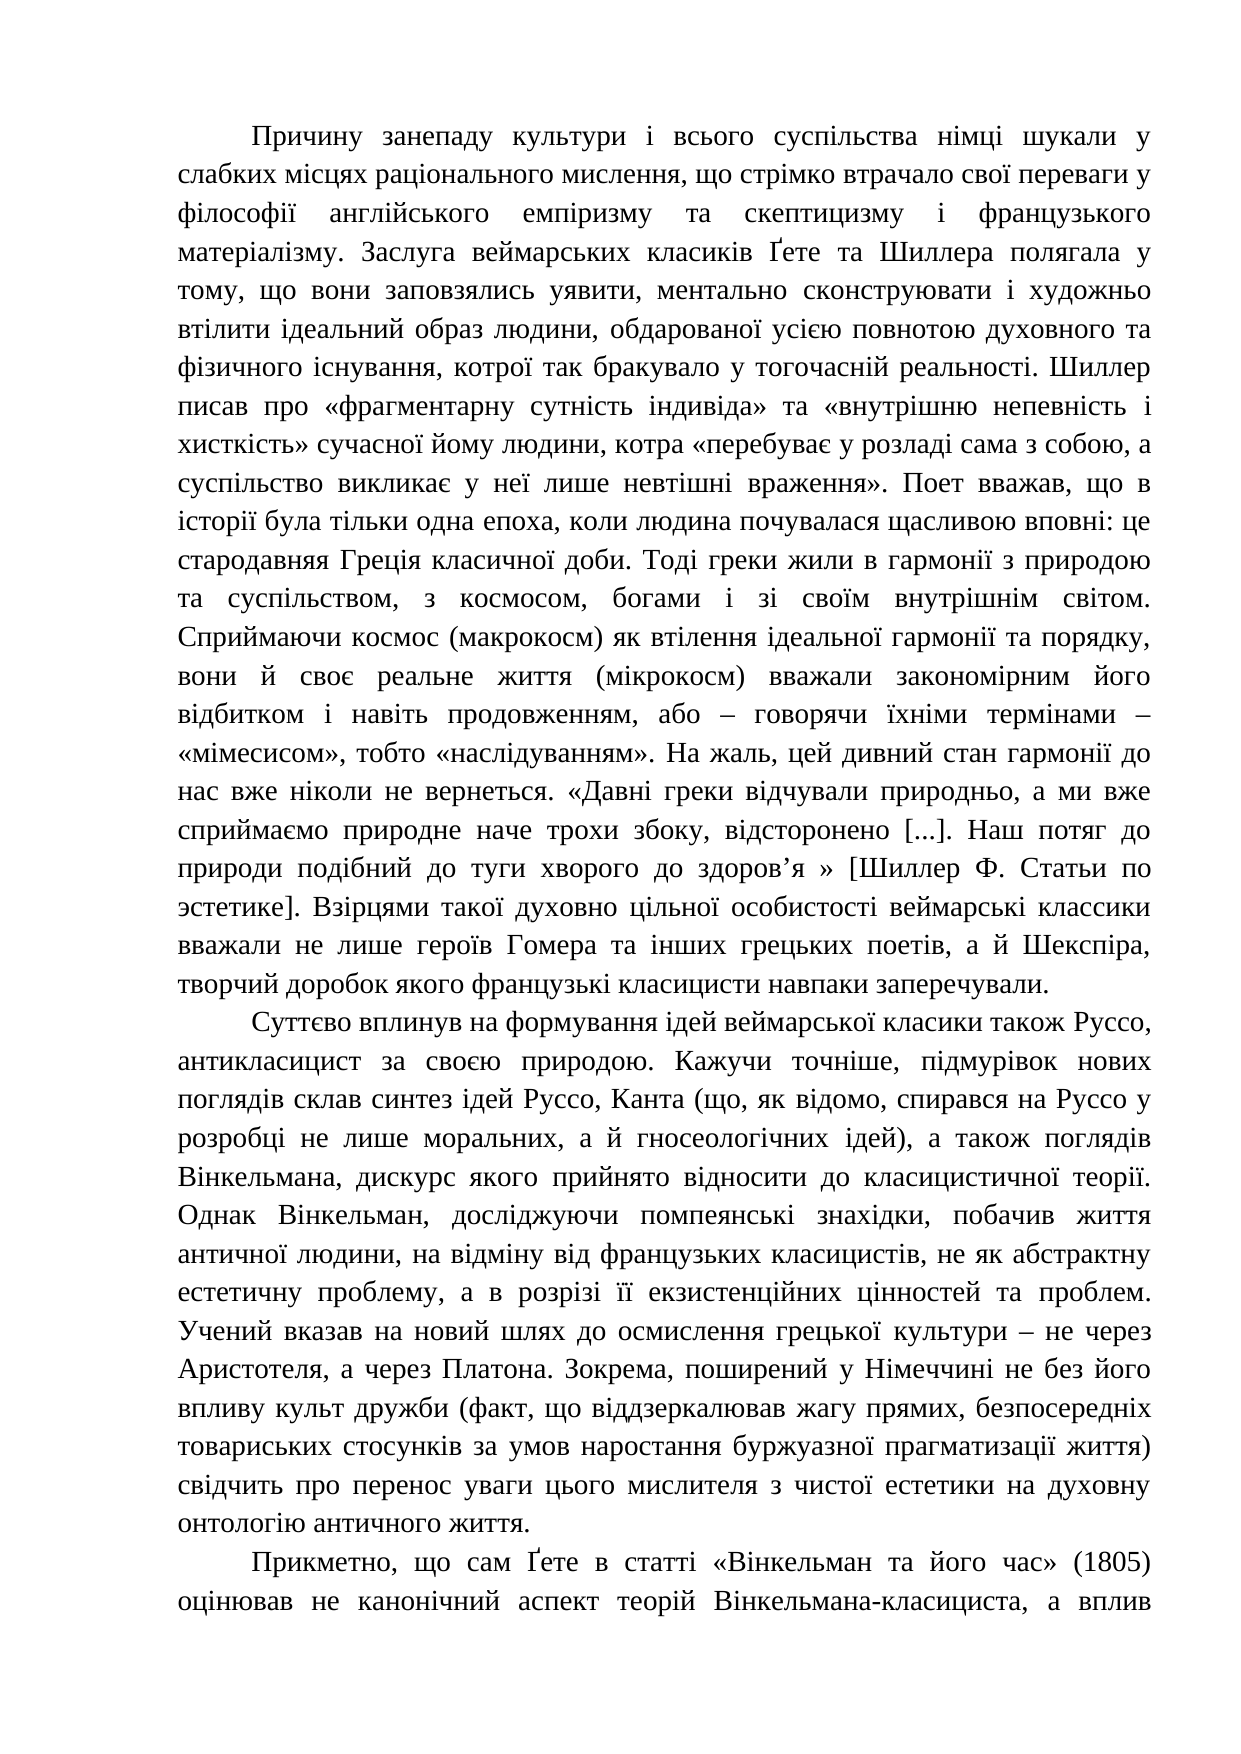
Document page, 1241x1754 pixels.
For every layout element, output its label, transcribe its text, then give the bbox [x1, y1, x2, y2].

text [177, 1544, 1152, 1616]
text Суттєво вплинув на формування ідей веймарської класики також Руссо, антикласицист за своєю природою. Кажучи точніше, підмурівок нових поглядів склав синтез ідей Руссо, Канта (що, як відомо, спирався на Руссо у розробці не лише моральних, а й гносеологічних ідей), а також поглядів Вінкельмана, дискурс якого прийнято відносити до класицистичної теорії. Однак Вінкельман, досліджуючи помпеянські знахідки, побачив життя античної людини, на відміну від французьких класицистів, не як абстрактну естетичну проблему, а в розрізі її екзистенційних цінностей та проблем. Учений вказав на новий шлях до осмислення грецької культури – не через Аристотеля, а через Платона. Зокрема, поширений у Німеччині не без його впливу культ дружби (факт, що віддзеркалював жагу прямих, безпосередніх товариських стосунків за умов наростання буржуазної прагматизації життя) свідчить про перенос уваги цього мислителя з чистої естетики на духовну онтологію античного життя. [177, 1004, 1152, 1539]
text Причину занепаду культури і всього суспільства німці шукали у слабких місцях раціонального мислення, що стрімко втрачало свої переваги у філософії англійського емпіризму та скептицизму і французького матеріалізму. Заслуга веймарських класиків Ґете та Шиллера полягала у тому, що вони заповзялись уявити, ментально сконструювати і художньо втілити ідеальний образ людини, обдарованої усією повнотою духовного та фізичного існування, котрої так бракувало у тогочасній реальності. Шиллер писав про «фрагментарну сутність індивіда» та «внутрішню непевність і хисткість» сучасної йому людини, котра «перебуває у розладі сама з собою, а суспільство викликає у неї лише невтішні враження». Поет вважав, що в історії була тільки одна епоха, коли людина почувалася щасливою вповні: це стародавняя Греція класичної доби. Тоді греки жили в гармонії з природою та суспільством, з космосом, богами і зі своїм внутрішнім світом. Сприймаючи космос (макрокосм) як втілення ідеальної гармонії та порядку, вони й своє реальне життя (мікрокосм) вважали закономірним його відбитком і навіть продовженням, або – говорячи їхніми термінами – «мімесисом», тобто «наслідуванням». На жаль, цей дивний стан гармонії до нас вже ніколи не вернеться. «Давні греки відчували природньо, а ми вже сприймаємо природне наче трохи збоку, відсторонено [...]. Наш потяг до природи подібний до туги хворого до здоров’я » [Шиллер Ф. Статьи по эстетике]. Взірцями такої духовно цільної особистості веймарські классики вважали не лише героїв Гомера та інших грецьких поетів, а й Шекспіра, творчий доробок якого французькі класицисти навпаки заперечували. [177, 118, 1152, 999]
